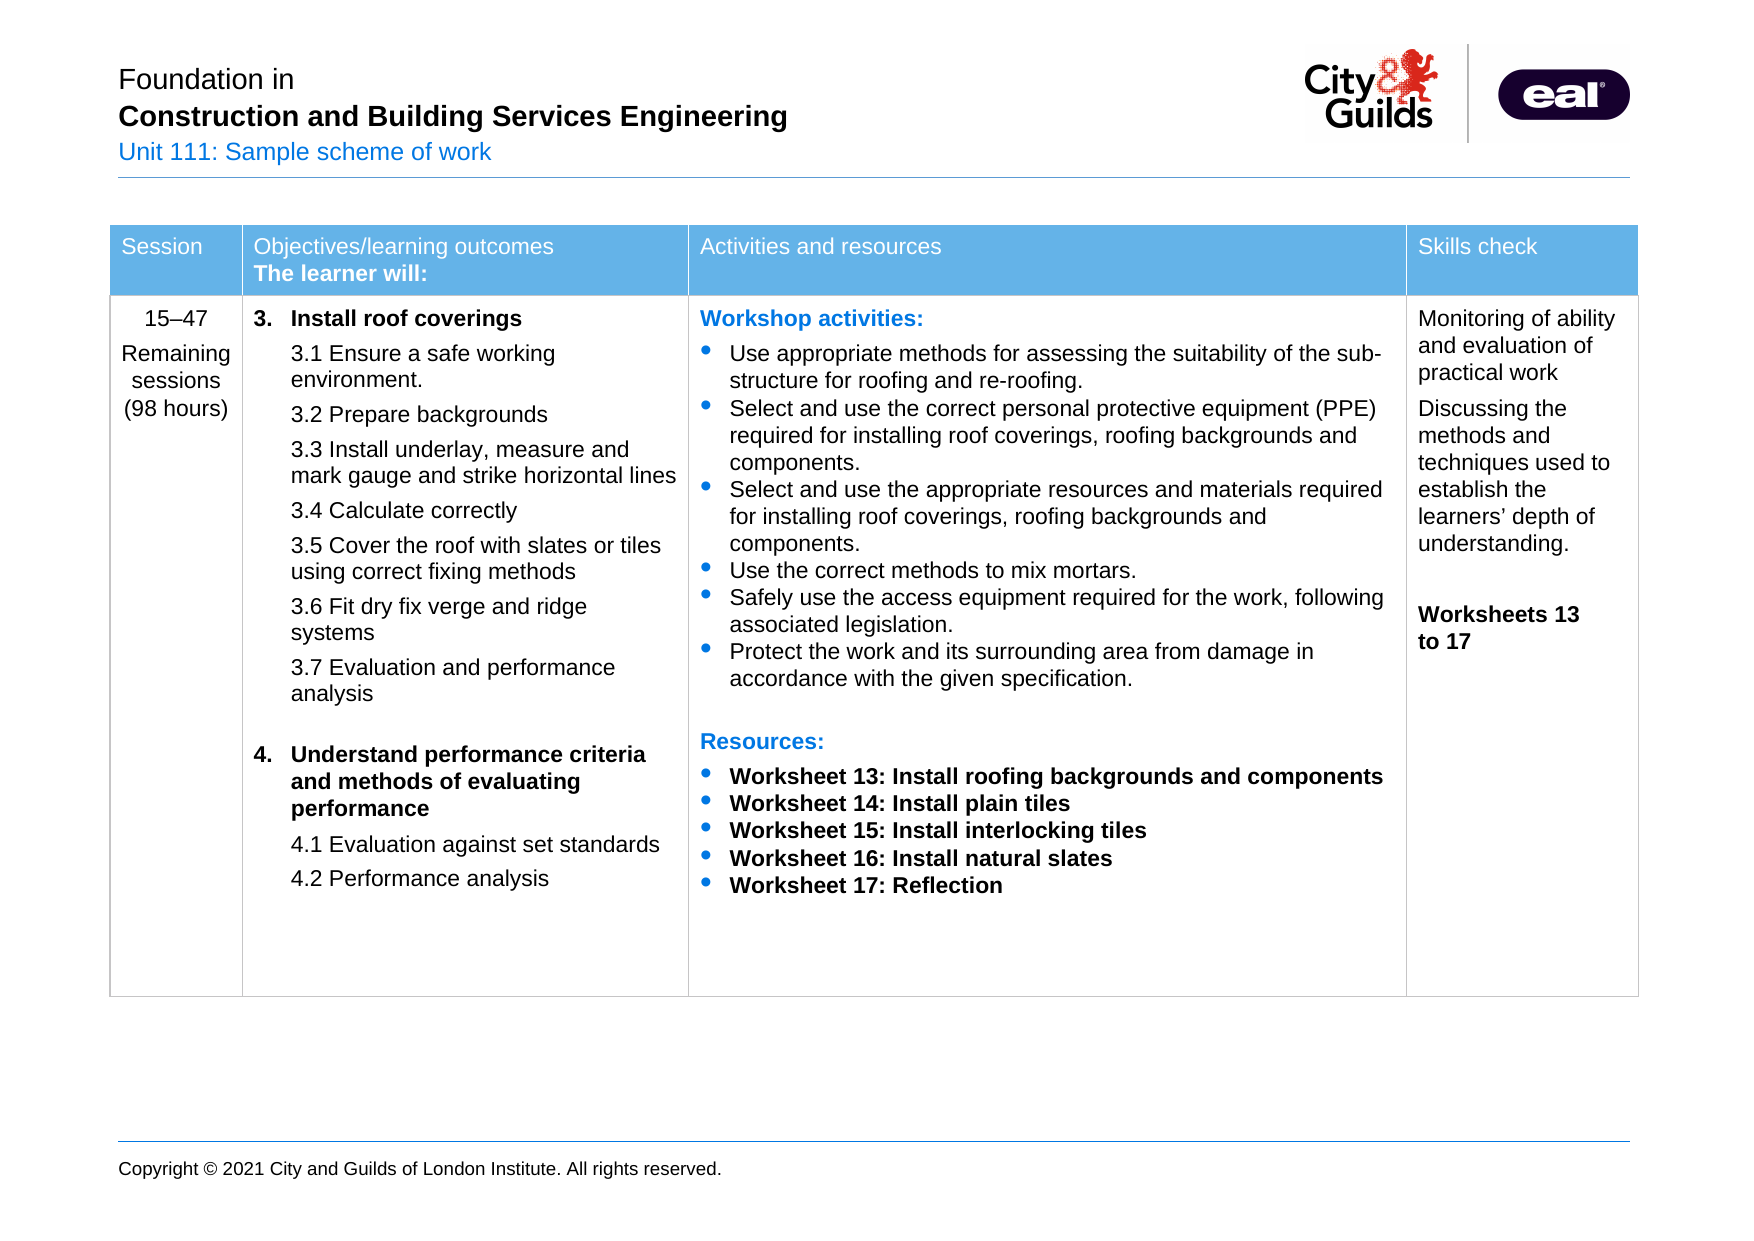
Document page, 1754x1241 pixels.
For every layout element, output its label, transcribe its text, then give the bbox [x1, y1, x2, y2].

table_cell Monitoring of ability and evaluation of practical work Discussing the methods and techniques used to establish the learners’ depth of understanding. Worksheets 13 to 17 [1407, 296, 1638, 996]
picture [1305, 44, 1630, 143]
table_header Session [110, 225, 242, 295]
table_cell 15–47 Remaining sessions (98 hours) [111, 296, 242, 996]
table_header Objectives/learning outcomes The learner will: [243, 225, 688, 295]
table_header Skills check [1407, 225, 1638, 295]
table_cell Install roof coverings 3.1 Ensure a safe working environment. 3.2 Prepare backgrounds 3.3 Install underlay, measure and mark gauge and strike horizontal lines 3.4 Calculate correctly 3.5 Cover the roof with slates or tiles using correct fixing methods 3.6 Fit dry fix verge and ridge systems 3.7 Evaluation and performance analysis Understand performance criteria and methods of evaluating performance 4.1 Evaluation against set standards 4.2 Performance analysis [243, 296, 688, 996]
table_header Activities and resources [689, 225, 1406, 295]
table_cell Workshop activities: Use appropriate methods for assessing the suitability of the sub-structure for roofing and re-roofing. Select and use the correct personal protective equipment (PPE) required for installing roof coverings, roofing backgrounds and components. Select and use the appropriate resources and materials required for installing roof coverings, roofing backgrounds and components. Use the correct methods to mix mortars. Safely use the access equipment required for the work, following associated legislation. Protect the work and its surrounding area from damage in accordance with the given specification. Resources: Worksheet 13: Install roofing backgrounds and components Worksheet 14: Install plain tiles Worksheet 15: Install interlocking tiles Worksheet 16: Install natural slates Worksheet 17: Reflection [689, 296, 1406, 996]
